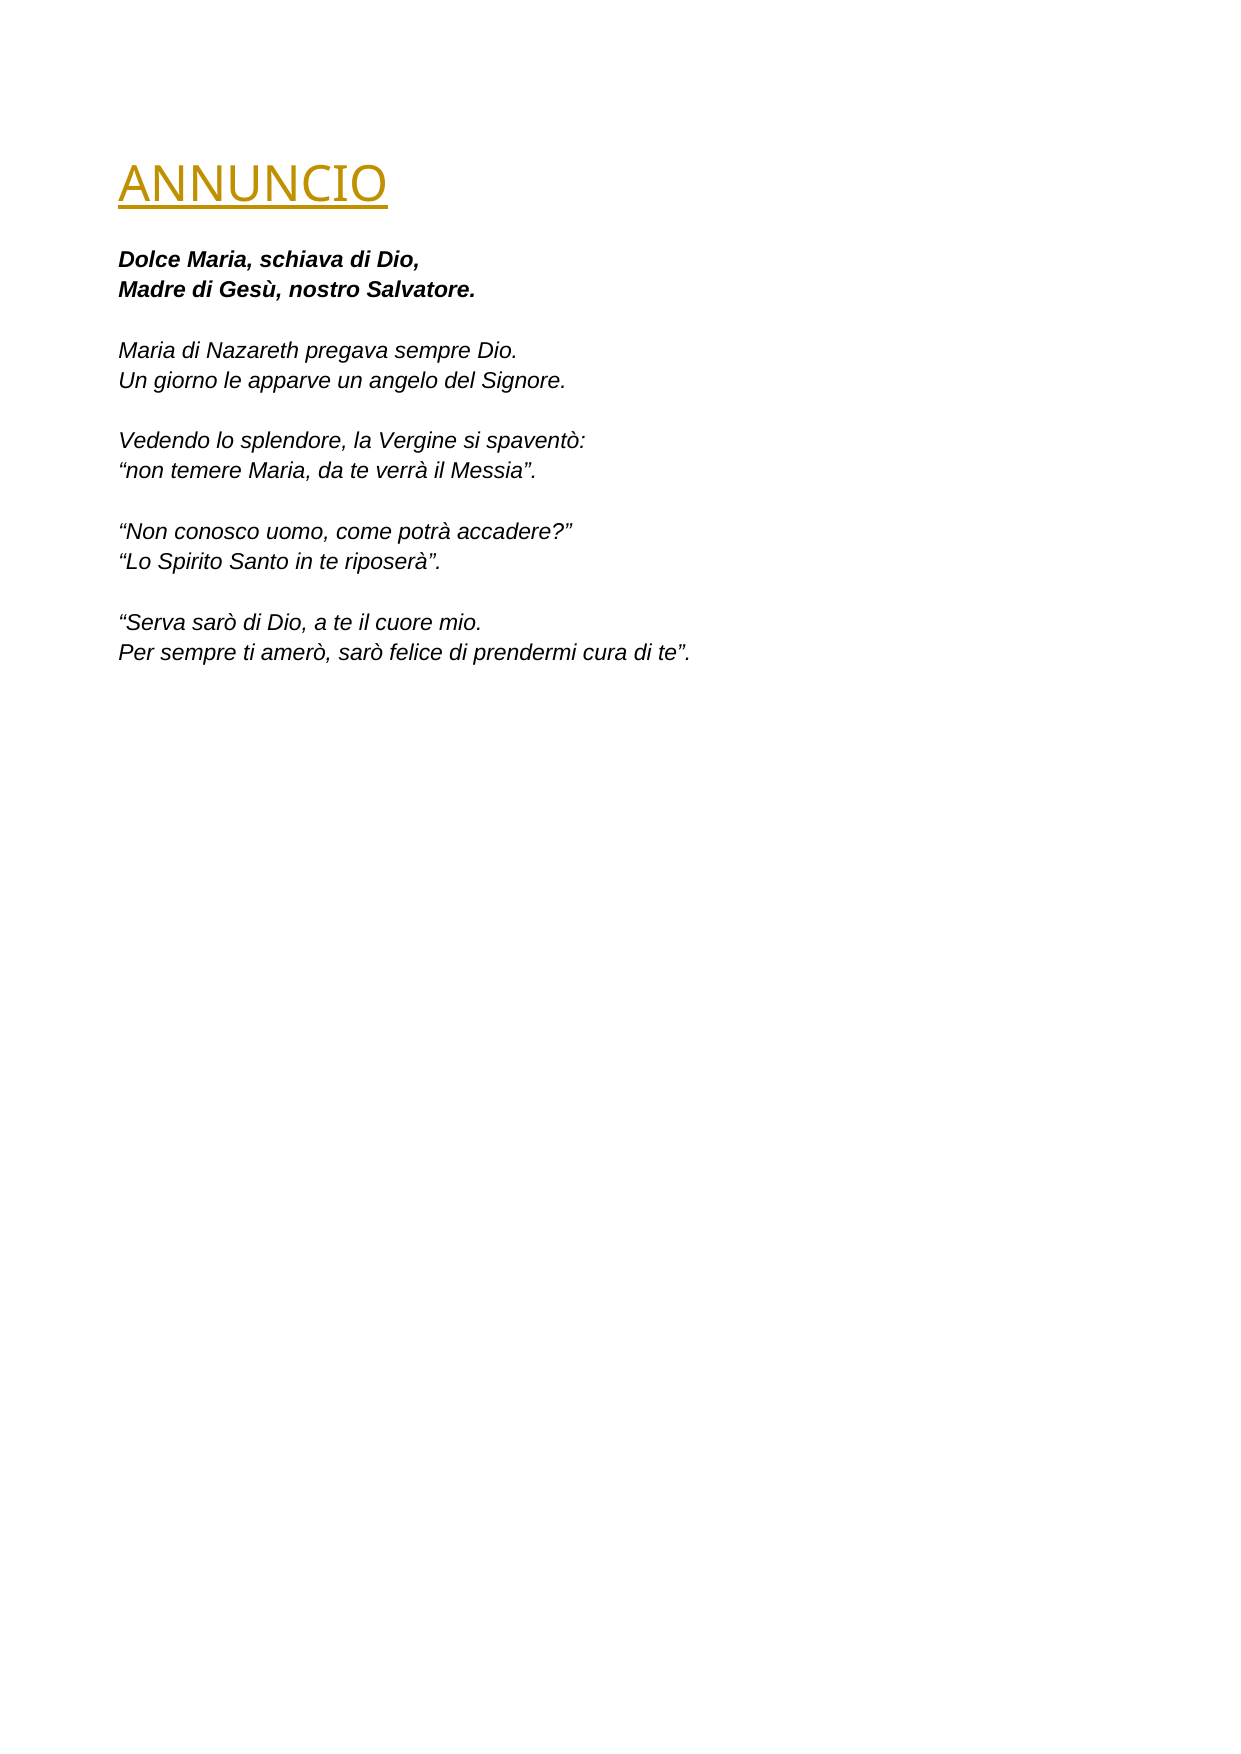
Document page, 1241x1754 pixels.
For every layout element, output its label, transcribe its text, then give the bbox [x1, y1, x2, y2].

text Vedendo lo splendore, la Vergine si spaventò: [118, 427, 1122, 453]
text ANNUNCIO [118, 148, 1122, 216]
text “non temere Maria, da te verrà il Messia”. [118, 457, 1122, 484]
text “Non conosco uomo, come potrà accadere?” [118, 518, 1122, 544]
text Un giorno le apparve un angelo del Signore. [118, 367, 1122, 393]
text Dolce Maria, schiava di Dio, [118, 246, 1122, 272]
text Maria di Nazareth pregava sempre Dio. [118, 337, 1122, 363]
text Madre di Gesù, nostro Salvatore. [118, 276, 1122, 302]
text Per sempre ti amerò, sarò felice di prendermi cura di te”. [118, 639, 1122, 665]
text “Serva sarò di Dio, a te il cuore mio. [118, 608, 1122, 635]
text “Lo Spirito Santo in te riposerà”. [118, 548, 1122, 574]
